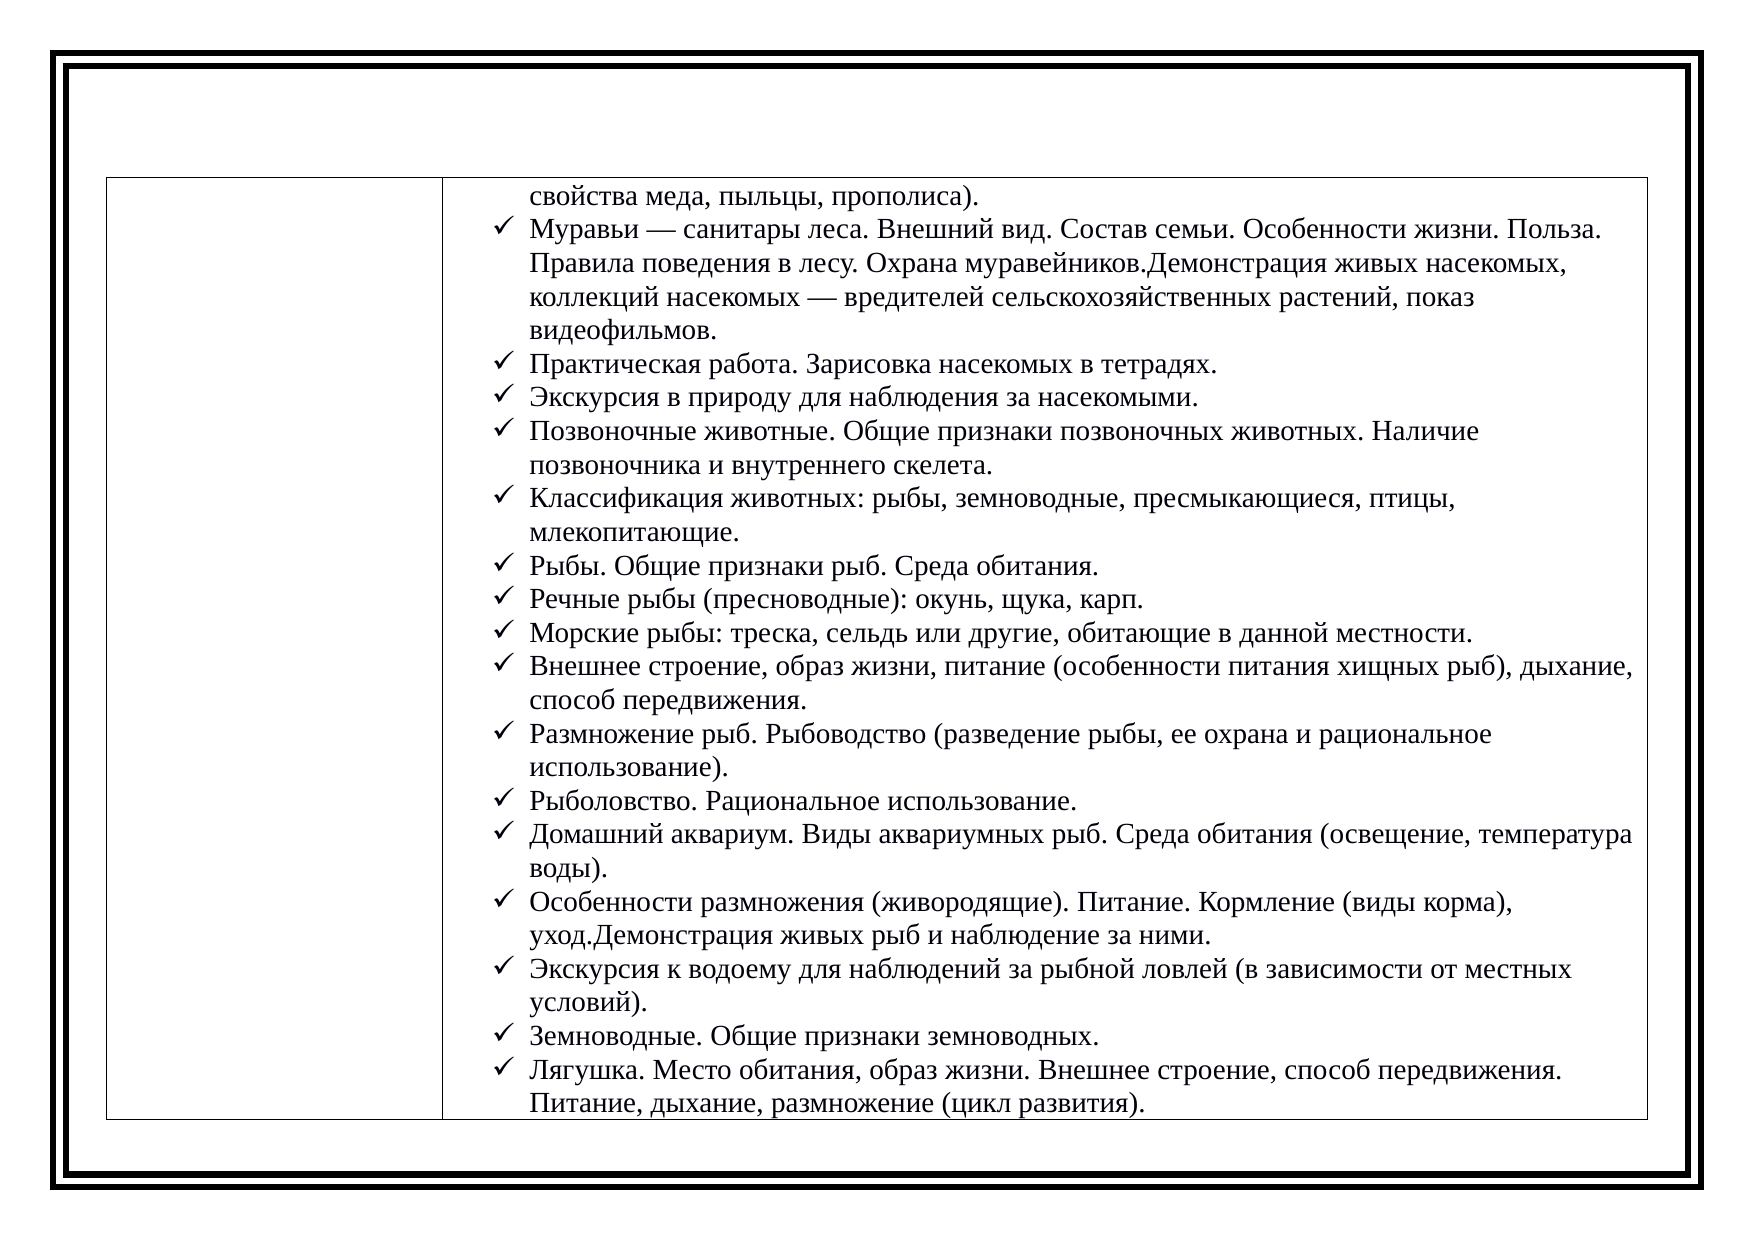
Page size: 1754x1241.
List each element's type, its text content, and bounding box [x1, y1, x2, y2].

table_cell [443, 178, 1647, 1119]
table_cell 8 [107, 178, 442, 1119]
